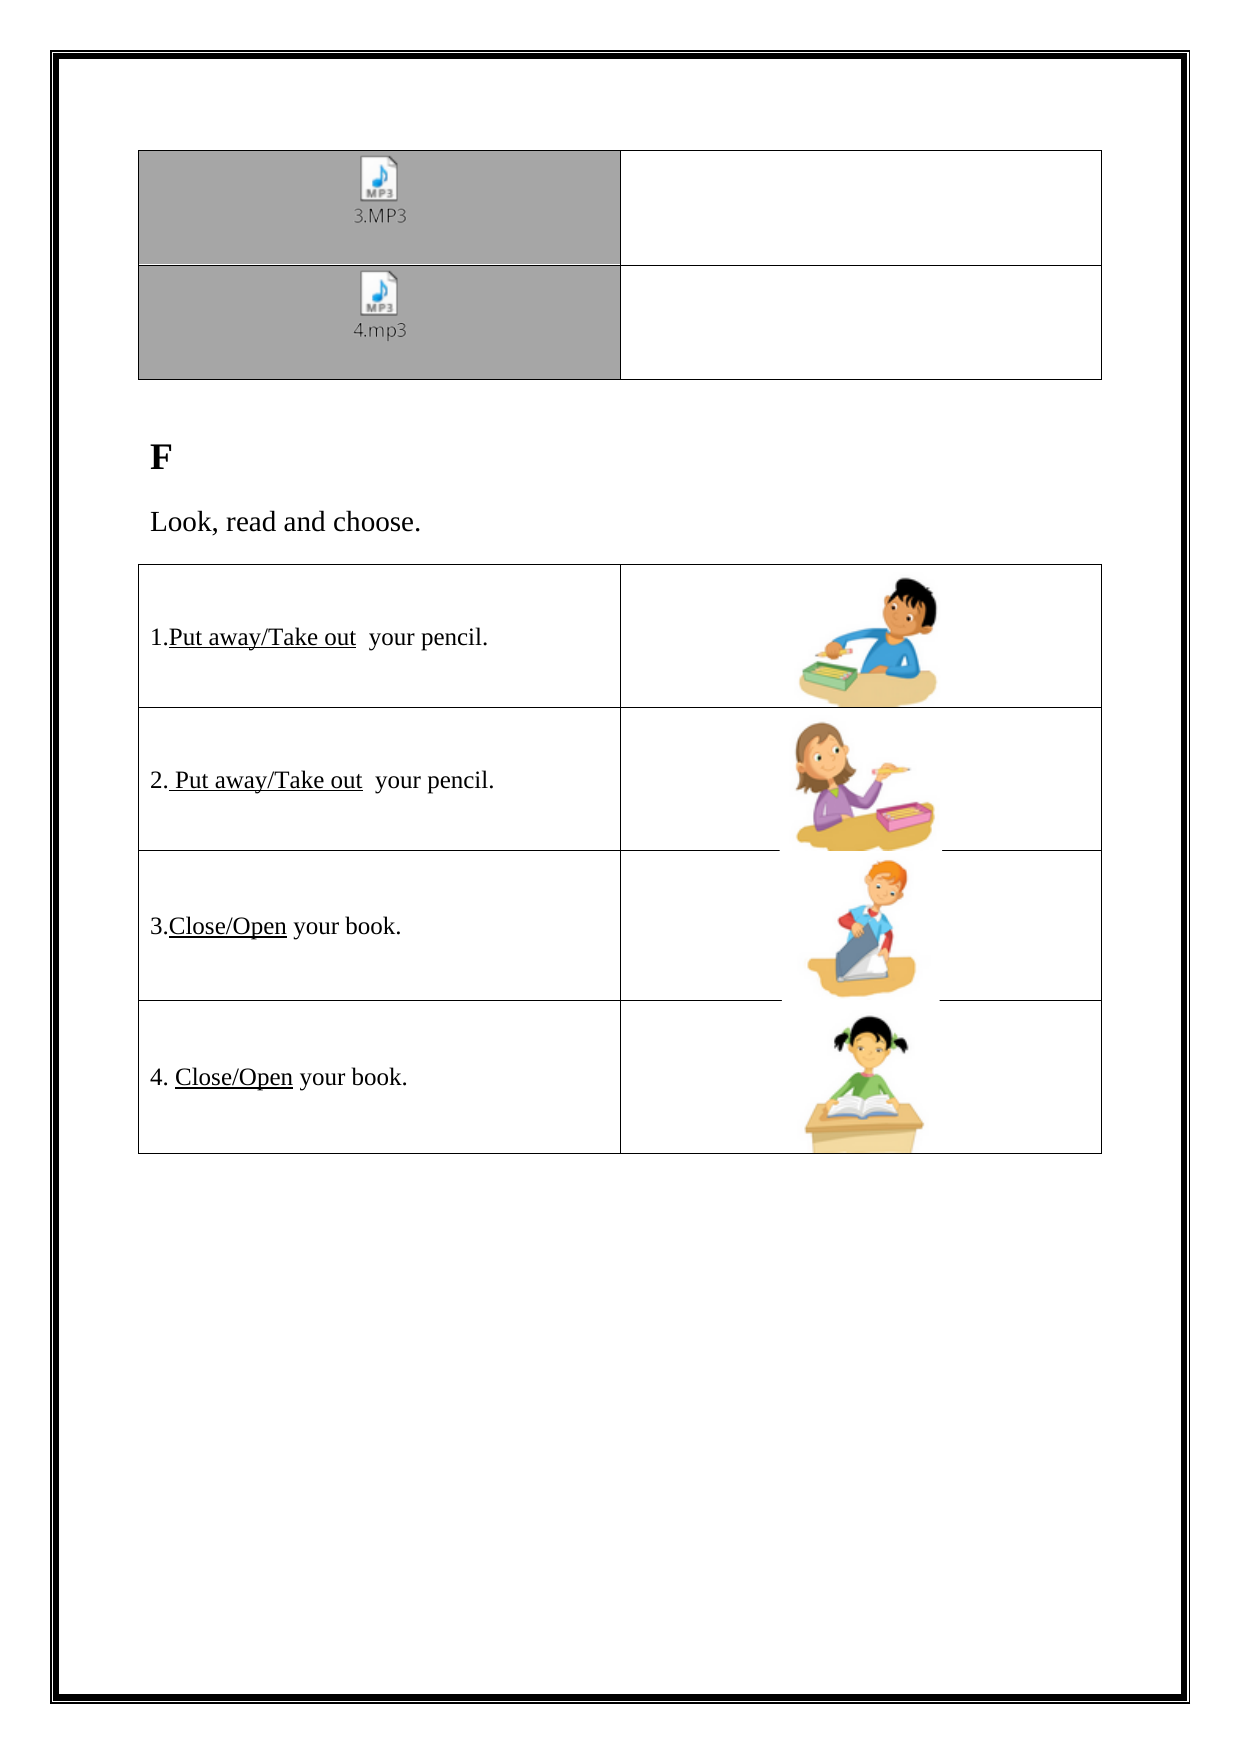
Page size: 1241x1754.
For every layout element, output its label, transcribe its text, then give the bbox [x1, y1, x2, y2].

table_cell [621, 266, 1101, 379]
table_cell 4. Close/Open your book. [139, 1001, 620, 1152]
text Look, read and choose. [150, 504, 1090, 538]
table_cell [940, 1001, 1101, 1152]
table_cell [139, 151, 620, 264]
table_cell 2. Put away/Take out your pencil. [139, 708, 620, 850]
table_header 1.Put away/Take out your pencil. [139, 565, 620, 707]
text F [150, 434, 1090, 477]
picture [778, 708, 943, 1153]
table_cell [139, 266, 620, 379]
table_header [621, 565, 781, 707]
table_cell [943, 708, 1101, 850]
table_header [941, 565, 1101, 707]
table_cell [621, 1001, 781, 1152]
table_cell [621, 151, 1101, 264]
table_cell 3.Close/Open your book. [139, 851, 620, 1000]
table_cell [943, 851, 1101, 1000]
table_cell [621, 851, 778, 1000]
picture [781, 565, 941, 707]
table_cell [621, 708, 779, 850]
